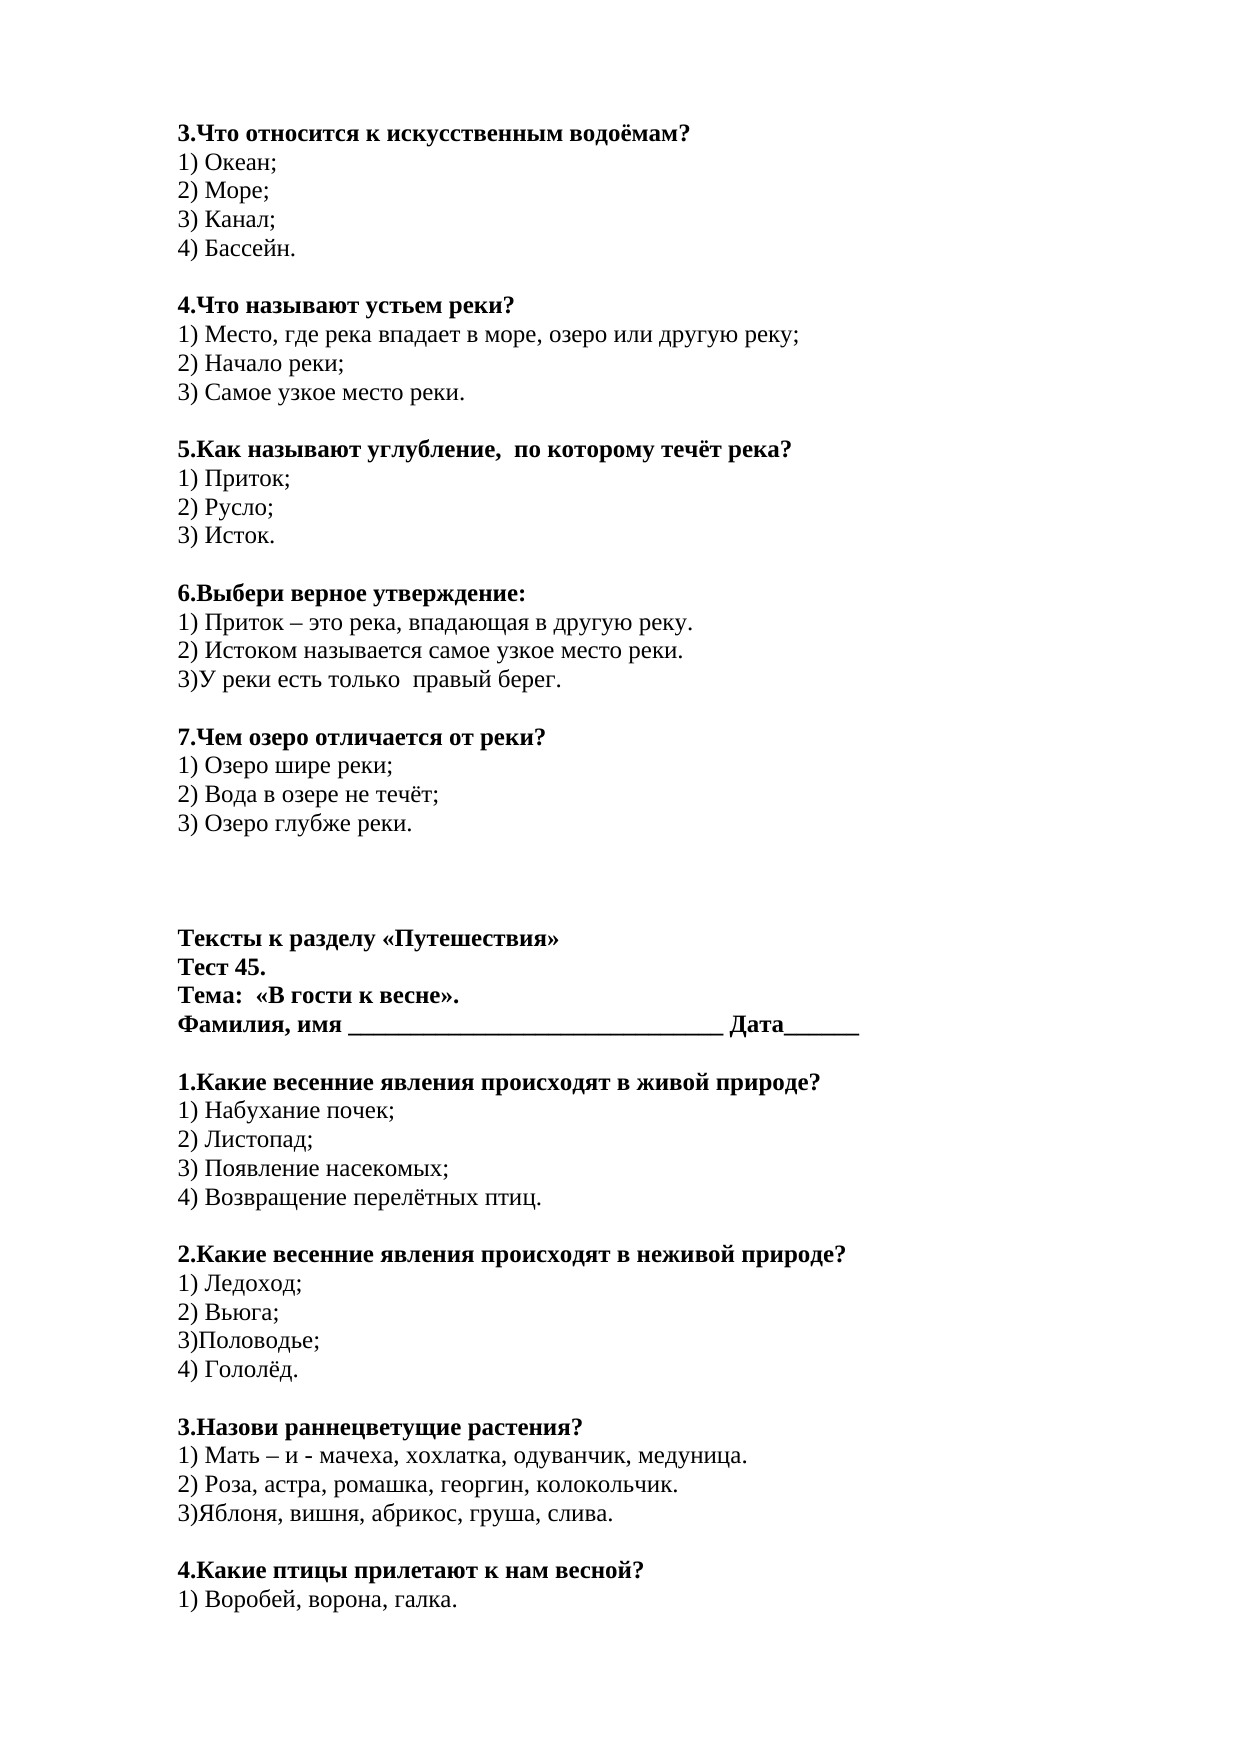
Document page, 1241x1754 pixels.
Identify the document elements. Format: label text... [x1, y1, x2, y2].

text 2) Вода в озере не течёт; [177, 779, 1152, 808]
text 1) Ледоход; [177, 1268, 1152, 1297]
text 1) Приток – это река, впадающая в другую реку. [177, 607, 1152, 636]
text 2) Русло; [177, 492, 1152, 521]
text 3) Исток. [177, 521, 1152, 549]
text 3) Самое узкое место реки. [177, 377, 1152, 406]
text 3.Назови раннецветущие растения? [177, 1412, 1152, 1441]
text 2) Листопад; [177, 1124, 1152, 1153]
text 1) Озеро шире реки; [177, 751, 1152, 779]
text 4) Гололёд. [177, 1354, 1152, 1383]
text 1.Какие весенние явления происходят в живой природе? [177, 1067, 1152, 1096]
text Фамилия, имя ______________________________ Дата______ [177, 1009, 1152, 1038]
text 1) Приток; [177, 463, 1152, 492]
text 1) Океан; [177, 147, 1152, 176]
text 1) Место, где река впадает в море, озеро или другую реку; [177, 319, 1152, 348]
text 2) Роза, астра, ромашка, георгин, колокольчик. [177, 1469, 1152, 1498]
text 3)Половодье; [177, 1326, 1152, 1354]
text 4.Какие птицы прилетают к нам весной? [177, 1556, 1152, 1584]
text 3)Яблоня, вишня, абрикос, груша, слива. [177, 1498, 1152, 1527]
text 2) Истоком называется самое узкое место реки. [177, 636, 1152, 664]
text 2) Вьюга; [177, 1297, 1152, 1326]
text 3)У реки есть только правый берег. [177, 664, 1152, 693]
text Тема: «В гости к весне». [177, 981, 1152, 1009]
text 2) Море; [177, 176, 1152, 204]
text 3.Что относится к искусственным водоёмам? [177, 118, 1152, 147]
text 2) Начало реки; [177, 348, 1152, 377]
text Тест 45. [177, 952, 1152, 981]
text 6.Выбери верное утверждение: [177, 578, 1152, 607]
text 1) Воробей, ворона, галка. [177, 1584, 1152, 1613]
text 3) Озеро глубже реки. [177, 808, 1152, 837]
text 5.Как называют углубление, по которому течёт река? [177, 434, 1152, 463]
text Тексты к разделу «Путешествия» [177, 923, 1152, 952]
text 4) Возвращение перелётных птиц. [177, 1182, 1152, 1211]
text 4) Бассейн. [177, 233, 1152, 262]
text 3) Канал; [177, 204, 1152, 233]
text 7.Чем озеро отличается от реки? [177, 722, 1152, 751]
text 3) Появление насекомых; [177, 1153, 1152, 1182]
text 1) Мать – и - мачеха, хохлатка, одуванчик, медуница. [177, 1441, 1152, 1469]
text 4.Что называют устьем реки? [177, 291, 1152, 319]
text 1) Набухание почек; [177, 1096, 1152, 1124]
text 2.Какие весенние явления происходят в неживой природе? [177, 1239, 1152, 1268]
